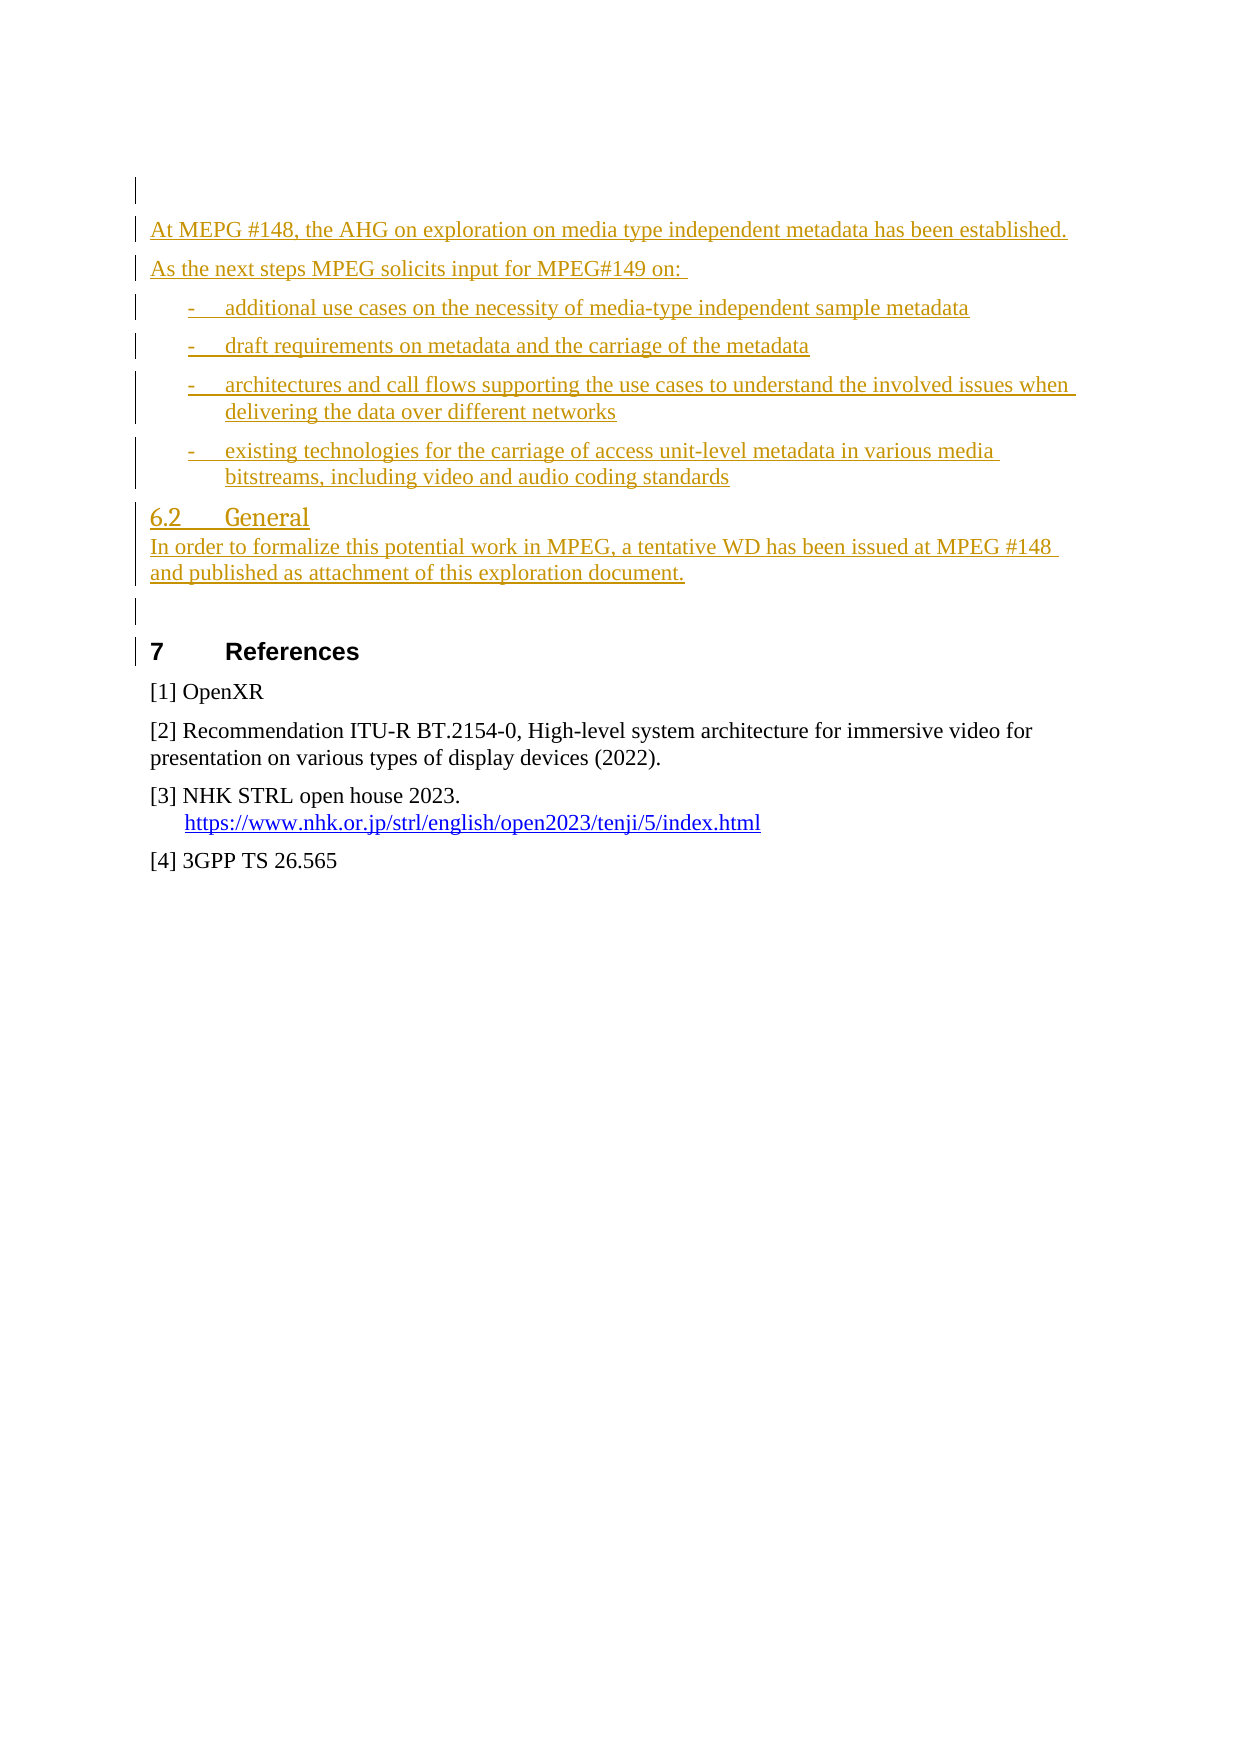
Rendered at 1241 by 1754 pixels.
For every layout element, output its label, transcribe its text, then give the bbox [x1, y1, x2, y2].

subtitle 7 References [150, 637, 1090, 666]
text [3] NHK STRL open house 2023. https://www.nhk.or.jp/strl/english/open2023/tenji/5/index.html [150, 782, 1090, 835]
text [1] OpenXR [150, 678, 1090, 705]
text [4] 3GPP TS 26.565 [150, 848, 1090, 874]
text [2] Recommendation ITU-R BT.2154-0, High-level system architecture for immersive video for presentation on various types of display devices (2022). [150, 717, 1090, 770]
